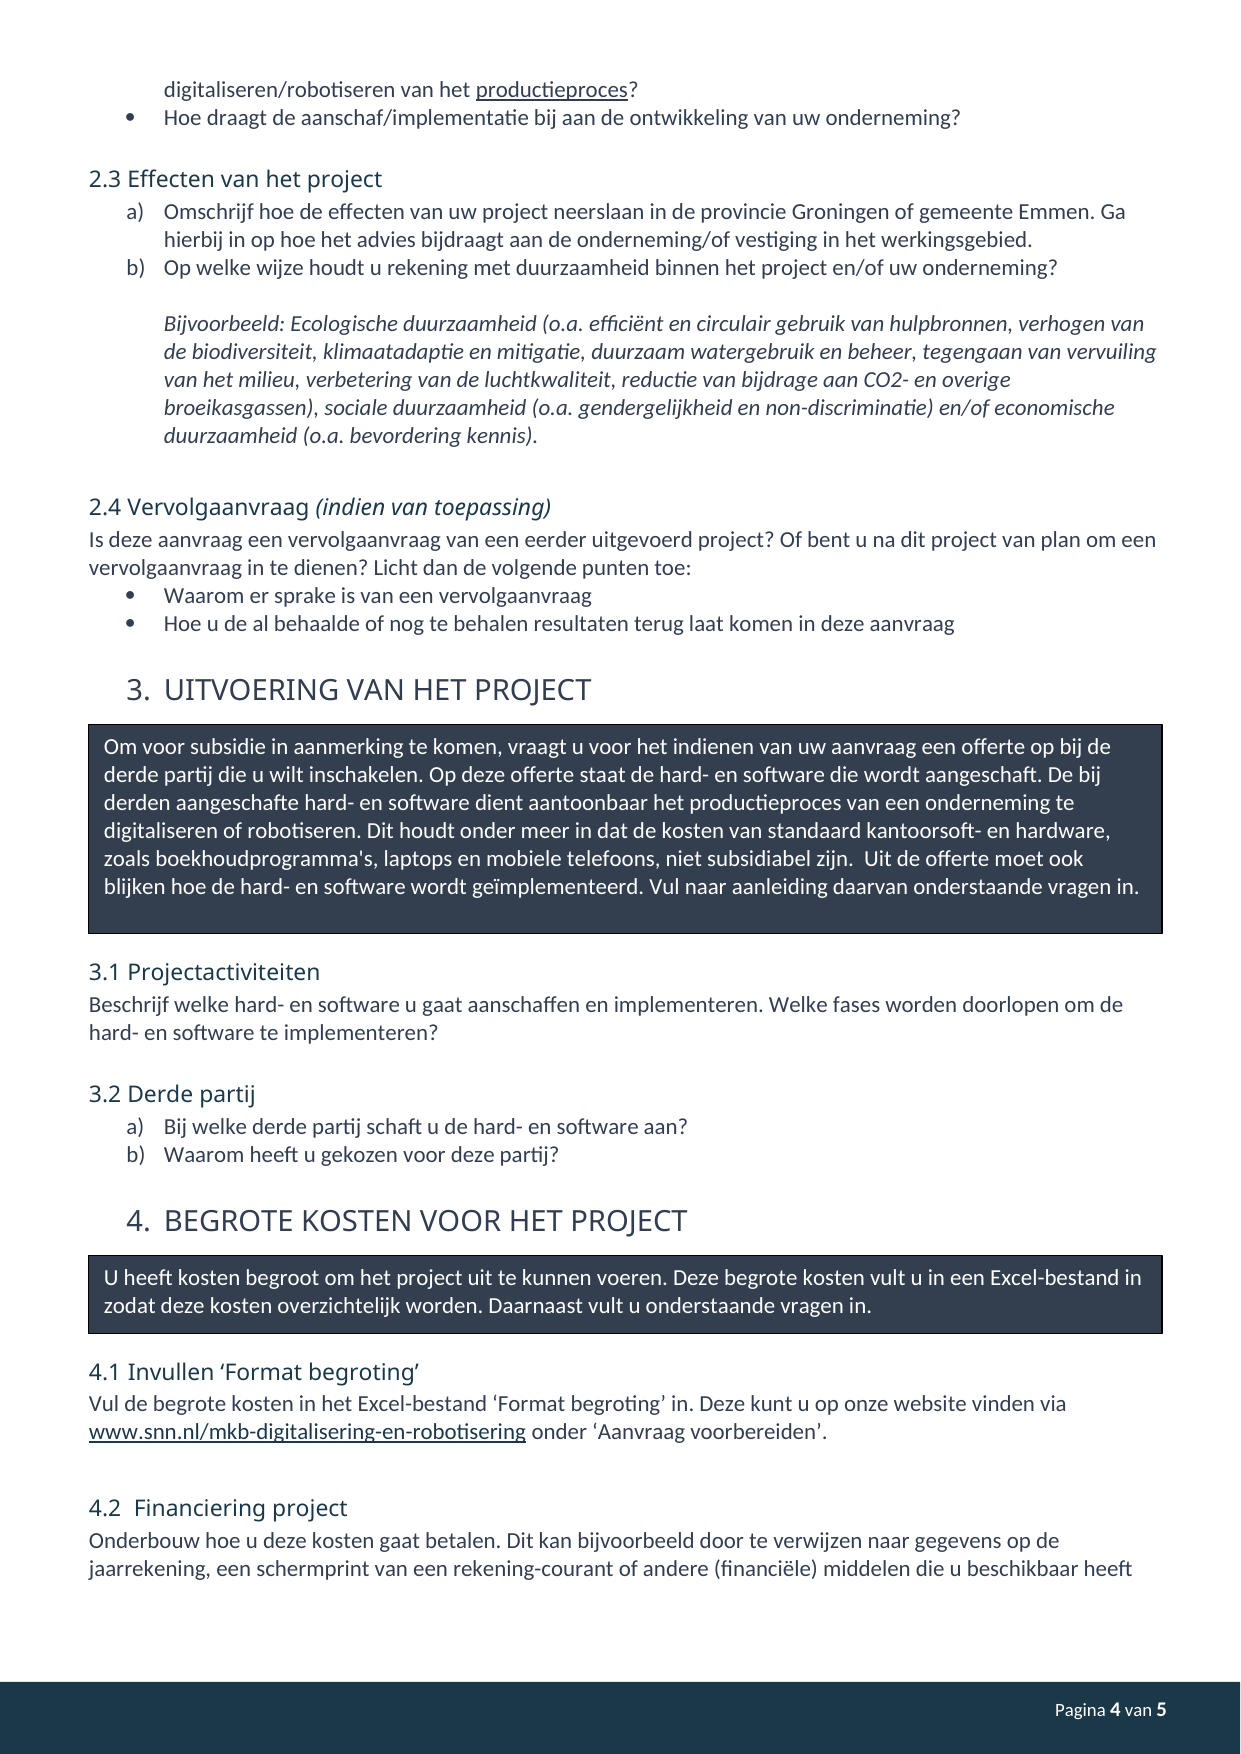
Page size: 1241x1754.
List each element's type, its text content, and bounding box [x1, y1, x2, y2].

list Waarom heeft u gekozen voor deze partij? [126, 1140, 1167, 1168]
subtitle 2.3 Effecten van het project [89, 163, 1167, 194]
subtitle 3.1 Projectactiviteiten [89, 956, 1167, 987]
subtitle 3.2 Derde partij [89, 1078, 1167, 1109]
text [89, 1526, 1167, 1582]
subtitle Financiering project [89, 1492, 1167, 1523]
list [126, 75, 1167, 103]
text Vul de begrote kosten in het Excel-bestand ‘Format begroting’ in. Deze kunt u op onze website vinden via www.snn.nl/mkb-digitalisering-en-robotisering onder ‘Aanvraag voorbereiden’. [89, 1389, 1167, 1445]
subtitle Begrote kosten voor het project [126, 1200, 1167, 1240]
subtitle 2.4 Vervolgaanvraag (indien van toepassing) [89, 491, 1167, 522]
subtitle Invullen ‘Format begroting’ [89, 1356, 1167, 1387]
text Is deze aanvraag een vervolgaanvraag van een eerder uitgevoerd project? Of bent u na dit project van plan om een vervolgaanvraag in te dienen? Licht dan de volgende punten toe: [89, 525, 1167, 581]
list Waarom er sprake is van een vervolgaanvraag [126, 581, 1167, 609]
list Op welke wijze houdt u rekening met duurzaamheid binnen het project en/of uw onderneming? [126, 253, 1167, 281]
list Hoe u de al behaalde of nog te behalen resultaten terug laat komen in deze aanvraag [126, 609, 1167, 637]
list Hoe draagt de aanschaf/implementatie bij aan de ontwikkeling van uw onderneming? [126, 103, 1167, 131]
list Omschrijf hoe de effecten van uw project neerslaan in de provincie Groningen of gemeente Emmen. Ga hierbij in op hoe het advies bijdraagt aan de onderneming/of vestiging in het werkingsgebied. [126, 197, 1167, 253]
list Bij welke derde partij schaft u de hard- en software aan? [126, 1112, 1167, 1140]
subtitle Uitvoering van het projecT [126, 669, 1167, 709]
text Bijvoorbeeld: Ecologische duurzaamheid (o.a. efficiënt en circulair gebruik van hulpbronnen, verhogen van de biodiversiteit, klimaatadaptie en mitigatie, duurzaam watergebruik en beheer, tegengaan van vervuiling van het milieu, verbetering van de luchtkwaliteit, reductie van bijdrage aan CO2- en overige broeikasgassen), sociale duurzaamheid (o.a. gendergelijkheid en non-discriminatie) en/of economische duurzaamheid (o.a. bevordering kennis). [164, 309, 1167, 449]
text Beschrijf welke hard- en software u gaat aanschaffen en implementeren. Welke fases worden doorlopen om de hard- en software te implementeren? [89, 990, 1167, 1046]
